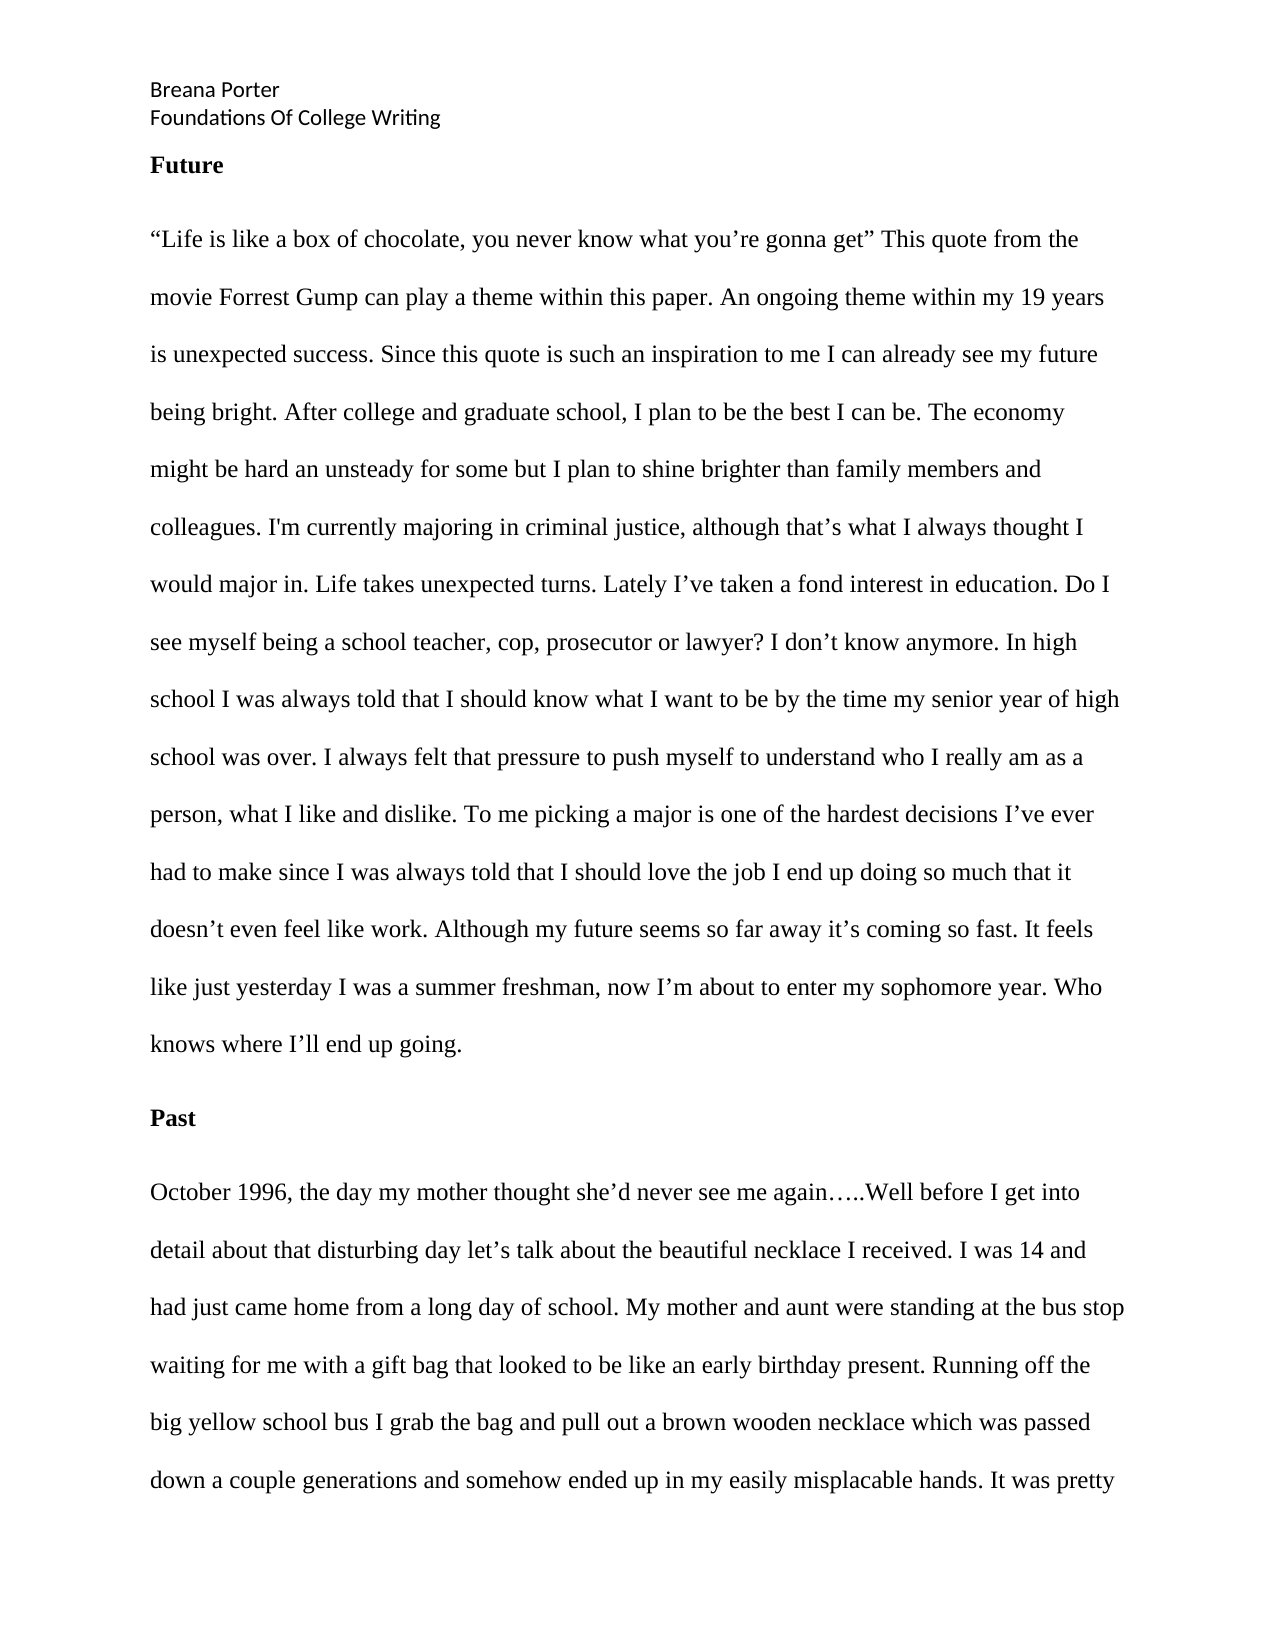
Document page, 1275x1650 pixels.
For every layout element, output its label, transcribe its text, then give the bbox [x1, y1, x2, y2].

text Past [150, 1103, 1125, 1132]
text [150, 1177, 1125, 1494]
text “Life is like a box of chocolate, you never know what you’re gonna get” This quote from the movie Forrest Gump can play a theme within this paper. An ongoing theme within my 19 years is unexpected success. Since this quote is such an inspiration to me I can already see my future being bright. After college and graduate school, I plan to be the best I can be. The economy might be hard an unsteady for some but I plan to shine brighter than family members and colleagues. I'm currently majoring in criminal justice, although that’s what I always thought I would major in. Life takes unexpected turns. Lately I’ve taken a fond interest in education. Do I see myself being a school teacher, cop, prosecutor or lawyer? I don’t know anymore. In high school I was always told that I should know what I want to be by the time my senior year of high school was over. I always felt that pressure to push myself to understand who I really am as a person, what I like and dislike. To me picking a major is one of the hardest decisions I’ve ever had to make since I was always told that I should love the job I end up doing so much that it doesn’t even feel like work. Although my future seems so far away it’s coming so fast. It feels like just yesterday I was a summer freshman, now I’m about to enter my sophomore year. Who knows where I’ll end up going. [150, 224, 1125, 1058]
text Future [150, 150, 1125, 179]
